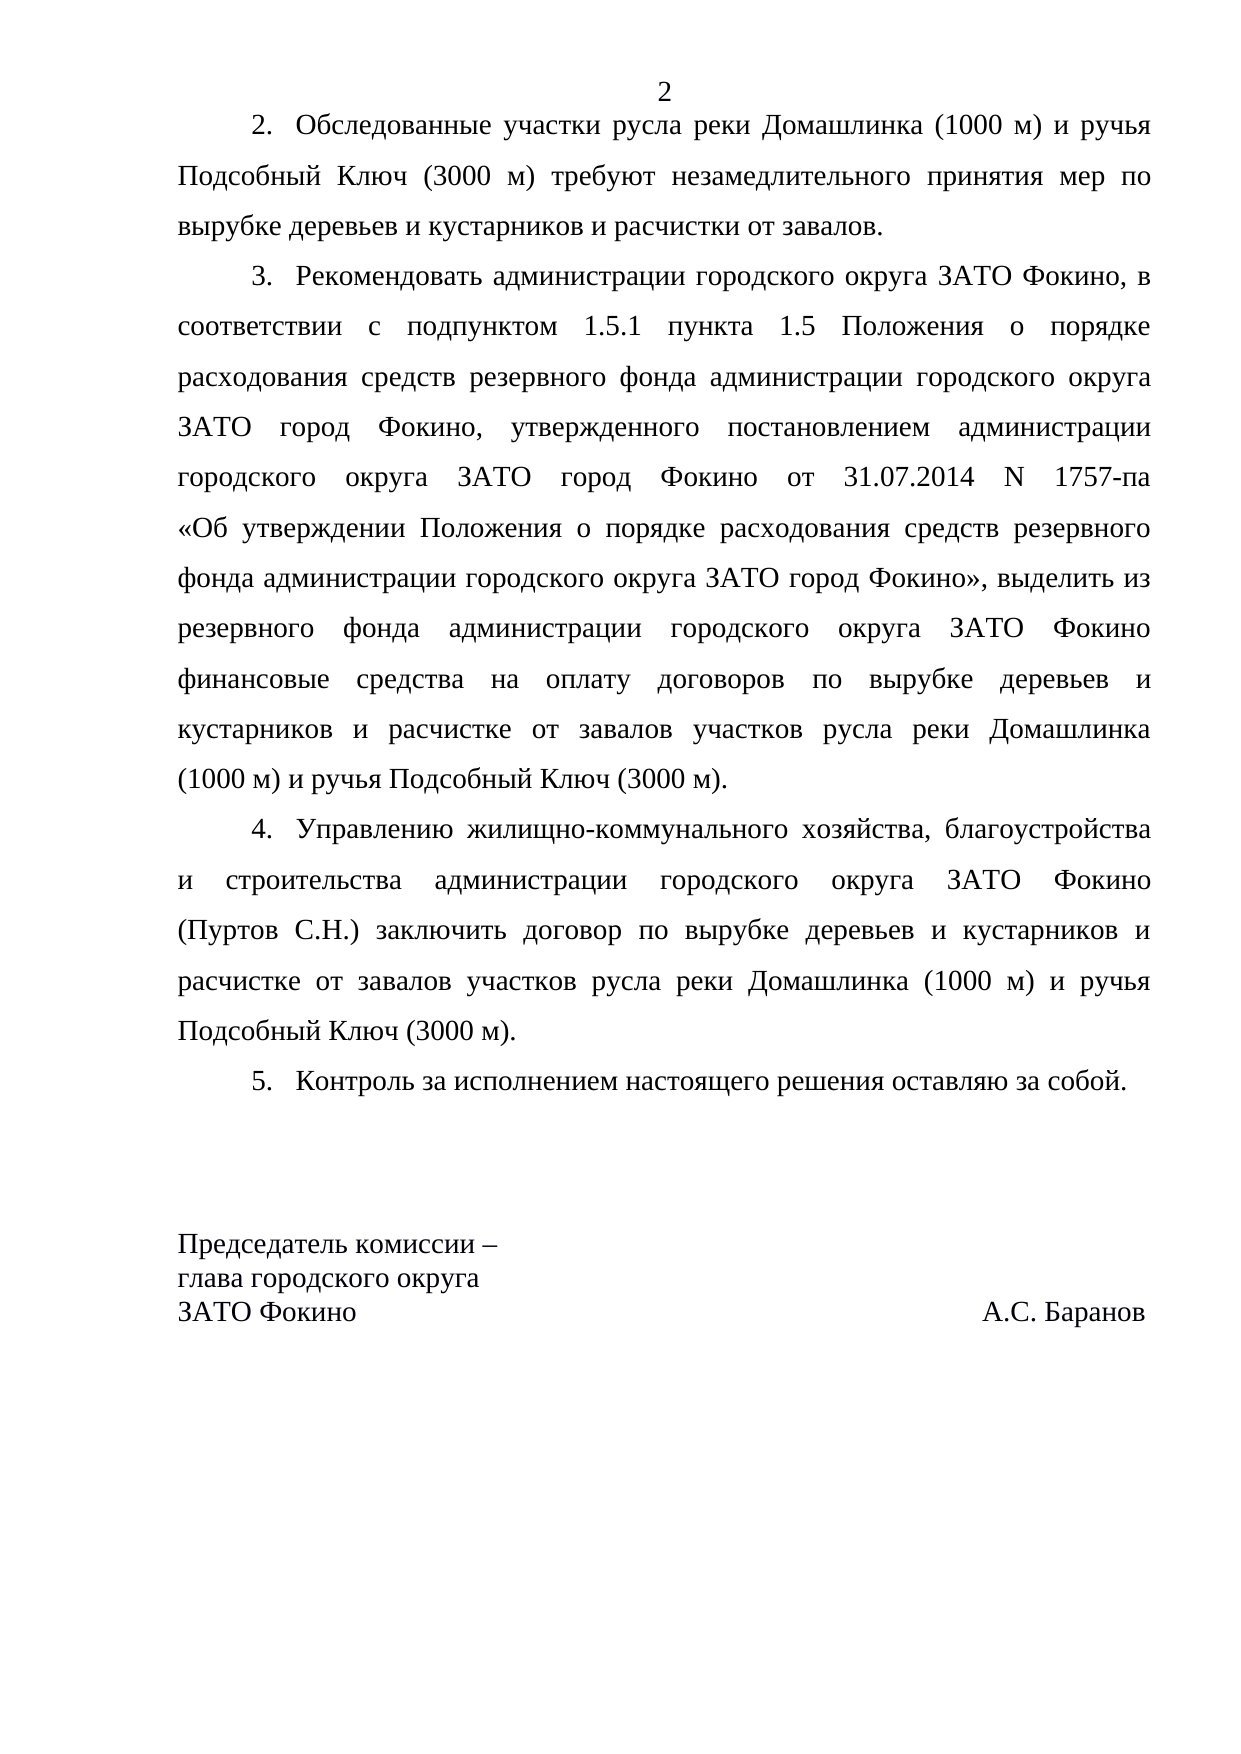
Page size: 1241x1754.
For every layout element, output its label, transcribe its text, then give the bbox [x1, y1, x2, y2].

list Рекомендовать администрации городского округа ЗАТО Фокино, в соответствии с подпунктом 1.5.1 пункта 1.5 Положения о порядке расходования средств резервного фонда администрации городского округа ЗАТО город Фокино, утвержденного постановлением администрации городского округа ЗАТО город Фокино от 31.07.2014 N 1757-па «Об утверждении Положения о порядке расходования средств резервного фонда администрации городского округа ЗАТО город Фокино», выделить из резервного фонда администрации городского округа ЗАТО Фокино финансовые средства на оплату договоров по вырубке деревьев и кустарников и расчистке от завалов участков русла реки Домашлинка (1000 м) и ручья Подсобный Ключ (3000 м). [177, 258, 1152, 795]
text глава городского округа [177, 1260, 1152, 1294]
list Контроль за исполнением настоящего решения оставляю за собой. [177, 1063, 1152, 1097]
list Управлению жилищно-коммунального хозяйства, благоустройства и строительства администрации городского округа ЗАТО Фокино (Пуртов С.Н.) заключить договор по вырубке деревьев и кустарников и расчистке от завалов участков русла реки Домашлинка (1000 м) и ручья Подсобный Ключ (3000 м). [177, 812, 1152, 1046]
text Председатель комиссии – [177, 1227, 1152, 1260]
list Обследованные участки русла реки Домашлинка (1000 м) и ручья Подсобный Ключ (3000 м) требуют незамедлительного принятия мер по вырубке деревьев и кустарников и расчистки от завалов. [177, 107, 1152, 241]
text ЗАТО Фокино А.С. Баранов [177, 1294, 1152, 1327]
